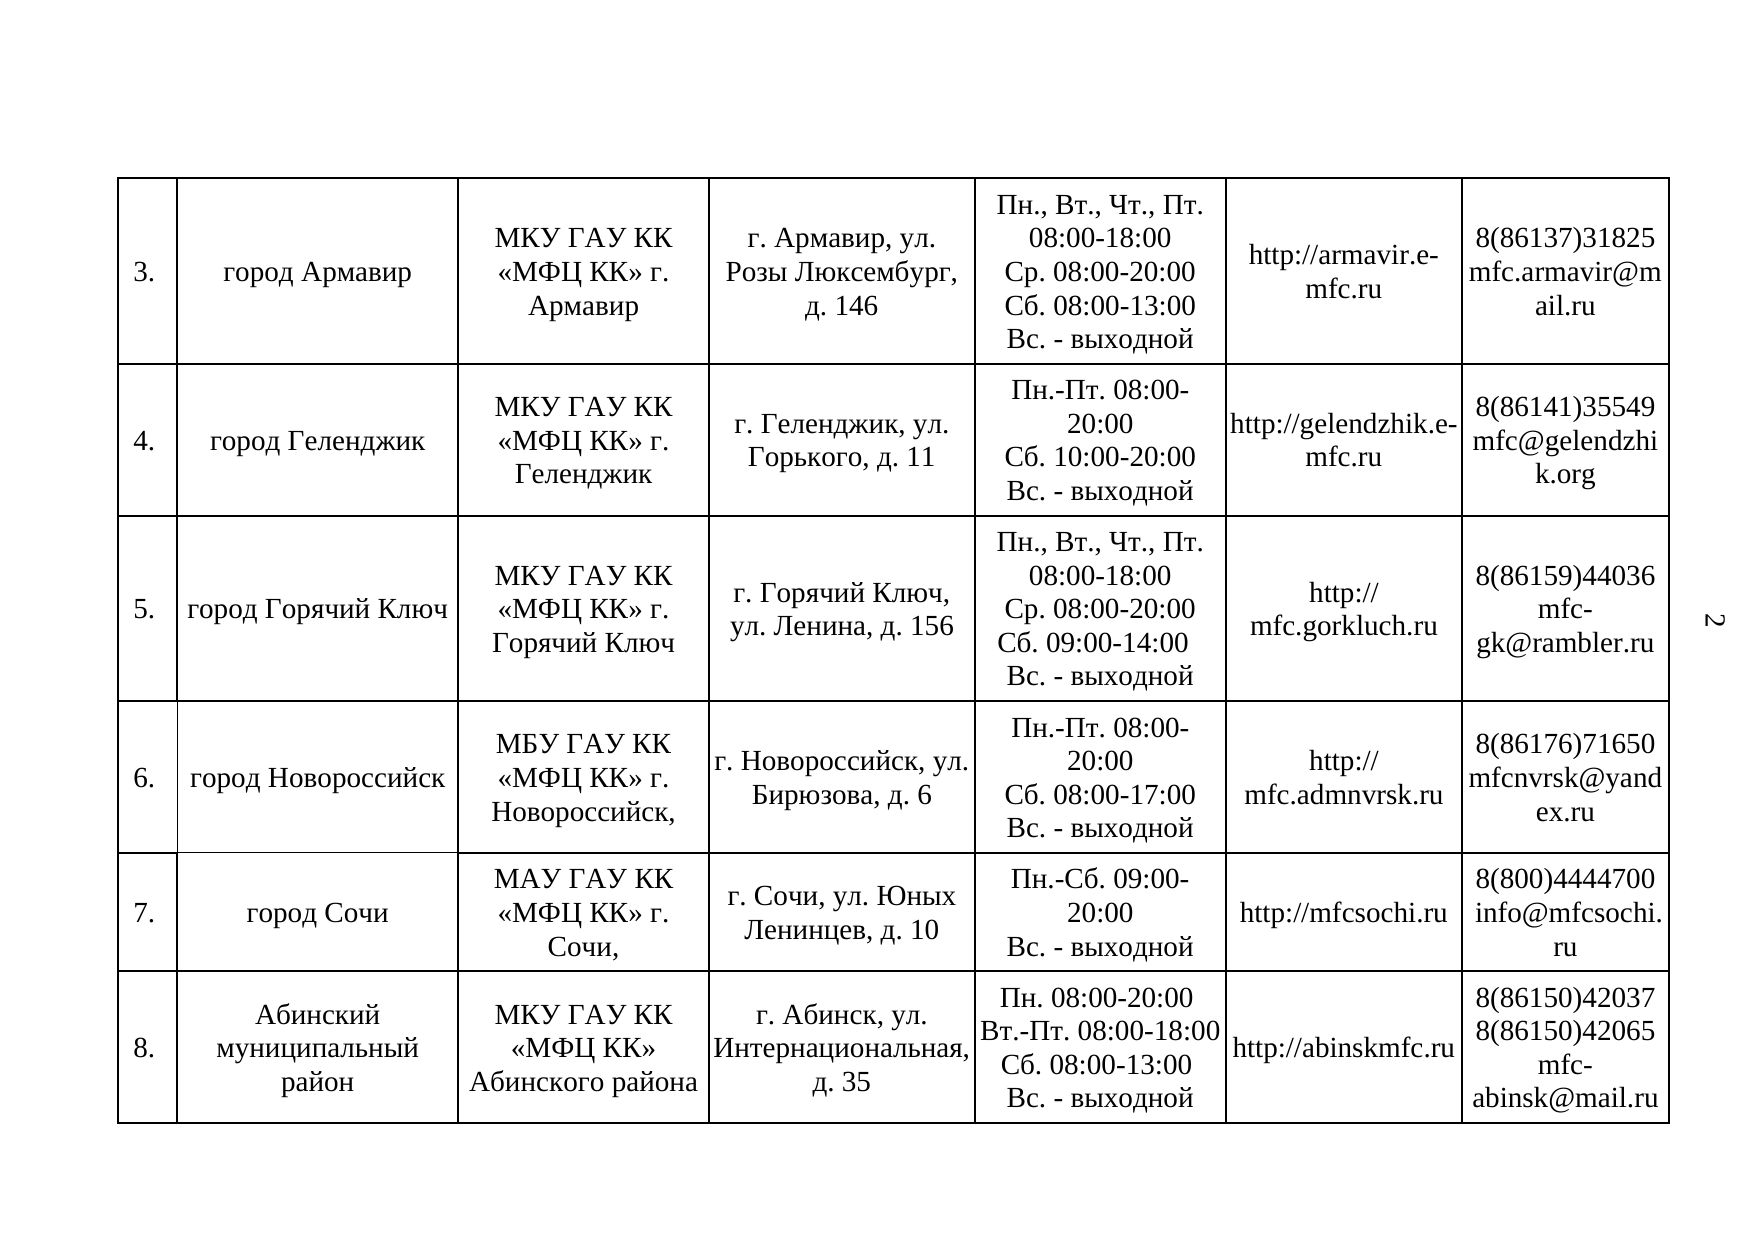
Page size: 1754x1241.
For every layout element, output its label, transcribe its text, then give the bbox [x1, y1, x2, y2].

table_cell Пн. 08:00-20:00 Вт.-Пт. 08:00-18:00 Сб. 08:00-13:00 Вс. - выходной [976, 972, 1225, 1122]
table_cell г. Геленджик, ул. Горького, д. 11 [710, 365, 974, 514]
table_cell Пн.-Сб. 09:00-20:00 Вс. - выходной [976, 854, 1225, 970]
table_cell 8(86159)44036 mfc-gk@rambler.ru [1463, 517, 1668, 700]
table_cell г. Горячий Ключ, ул. Ленина, д. 156 [710, 517, 974, 700]
table_cell г. Сочи, ул. Юных Ленинцев, д. 10 [710, 854, 974, 970]
table_cell МБУ ГАУ КК «МФЦ КК» г. Новороссийск, [459, 702, 708, 852]
table_cell http://armavir.e-mfc.ru [1227, 179, 1461, 363]
table_cell г. Армавир, ул. Розы Люксембург, д. 146 [710, 179, 974, 363]
table_cell [119, 702, 177, 852]
table_cell Пн.-Пт. 08:00-20:00 Сб. 10:00-20:00 Вс. - выходной [976, 365, 1225, 514]
table_cell МКУ ГАУ КК «МФЦ КК» г. Армавир [459, 179, 708, 363]
table_cell МАУ ГАУ КК «МФЦ КК» г. Сочи, [459, 854, 708, 970]
table_cell 8(86150)42037 8(86150)42065 mfc-abinsk@mail.ru [1463, 972, 1668, 1122]
table_cell МКУ ГАУ КК «МФЦ КК» г. Геленджик [459, 365, 708, 514]
table_cell город Геленджик [178, 365, 457, 514]
table_cell 8(800)4444700 info@mfcsochi.ru [1463, 854, 1668, 970]
table_cell 8(86137)31825 mfc.armavir@mail.ru [1463, 179, 1668, 363]
table_cell г. Абинск, ул. Интернациональная, д. 35 [710, 972, 974, 1122]
table_cell [119, 179, 176, 363]
table_cell г. Новороссийск, ул. Бирюзова, д. 6 [710, 702, 974, 852]
table_cell МКУ ГАУ КК «МФЦ КК» Абинского района [459, 972, 708, 1122]
table_cell http://abinskmfc.ru [1227, 972, 1461, 1122]
table_cell Пн., Вт., Чт., Пт. 08:00-18:00 Ср. 08:00-20:00 Сб. 08:00-13:00 Вс. - выходной [976, 179, 1225, 363]
table_cell [119, 972, 176, 1122]
table_cell http://mfc.admnvrsk.ru [1227, 702, 1461, 852]
table_cell http://mfcsochi.ru [1227, 854, 1461, 970]
table_cell город Сочи [178, 853, 457, 970]
table_cell [119, 517, 176, 700]
table_cell город Новороссийск [178, 702, 457, 852]
table_cell http://mfc.gorkluch.ru [1227, 517, 1461, 700]
table_cell город Горячий Ключ [178, 517, 457, 700]
table_cell 8(86176)71650 mfcnvrsk@yandex.ru [1463, 702, 1668, 852]
table_cell [119, 854, 176, 970]
table_cell МКУ ГАУ КК «МФЦ КК» г. Горячий Ключ [459, 517, 708, 700]
table_cell [119, 365, 176, 514]
table_cell http://gelendzhik.e-mfc.ru [1227, 365, 1461, 514]
table_cell Пн.-Пт. 08:00-20:00 Сб. 08:00-17:00 Вс. - выходной [976, 702, 1225, 852]
table_cell 8(86141)35549 mfc@gelendzhik.org [1463, 365, 1668, 514]
table_cell город Армавир [178, 179, 457, 363]
table_cell Абинский муниципальный район [178, 972, 457, 1122]
table_cell Пн., Вт., Чт., Пт. 08:00-18:00 Ср. 08:00-20:00 Сб. 09:00-14:00 Вс. - выходной [976, 517, 1225, 700]
